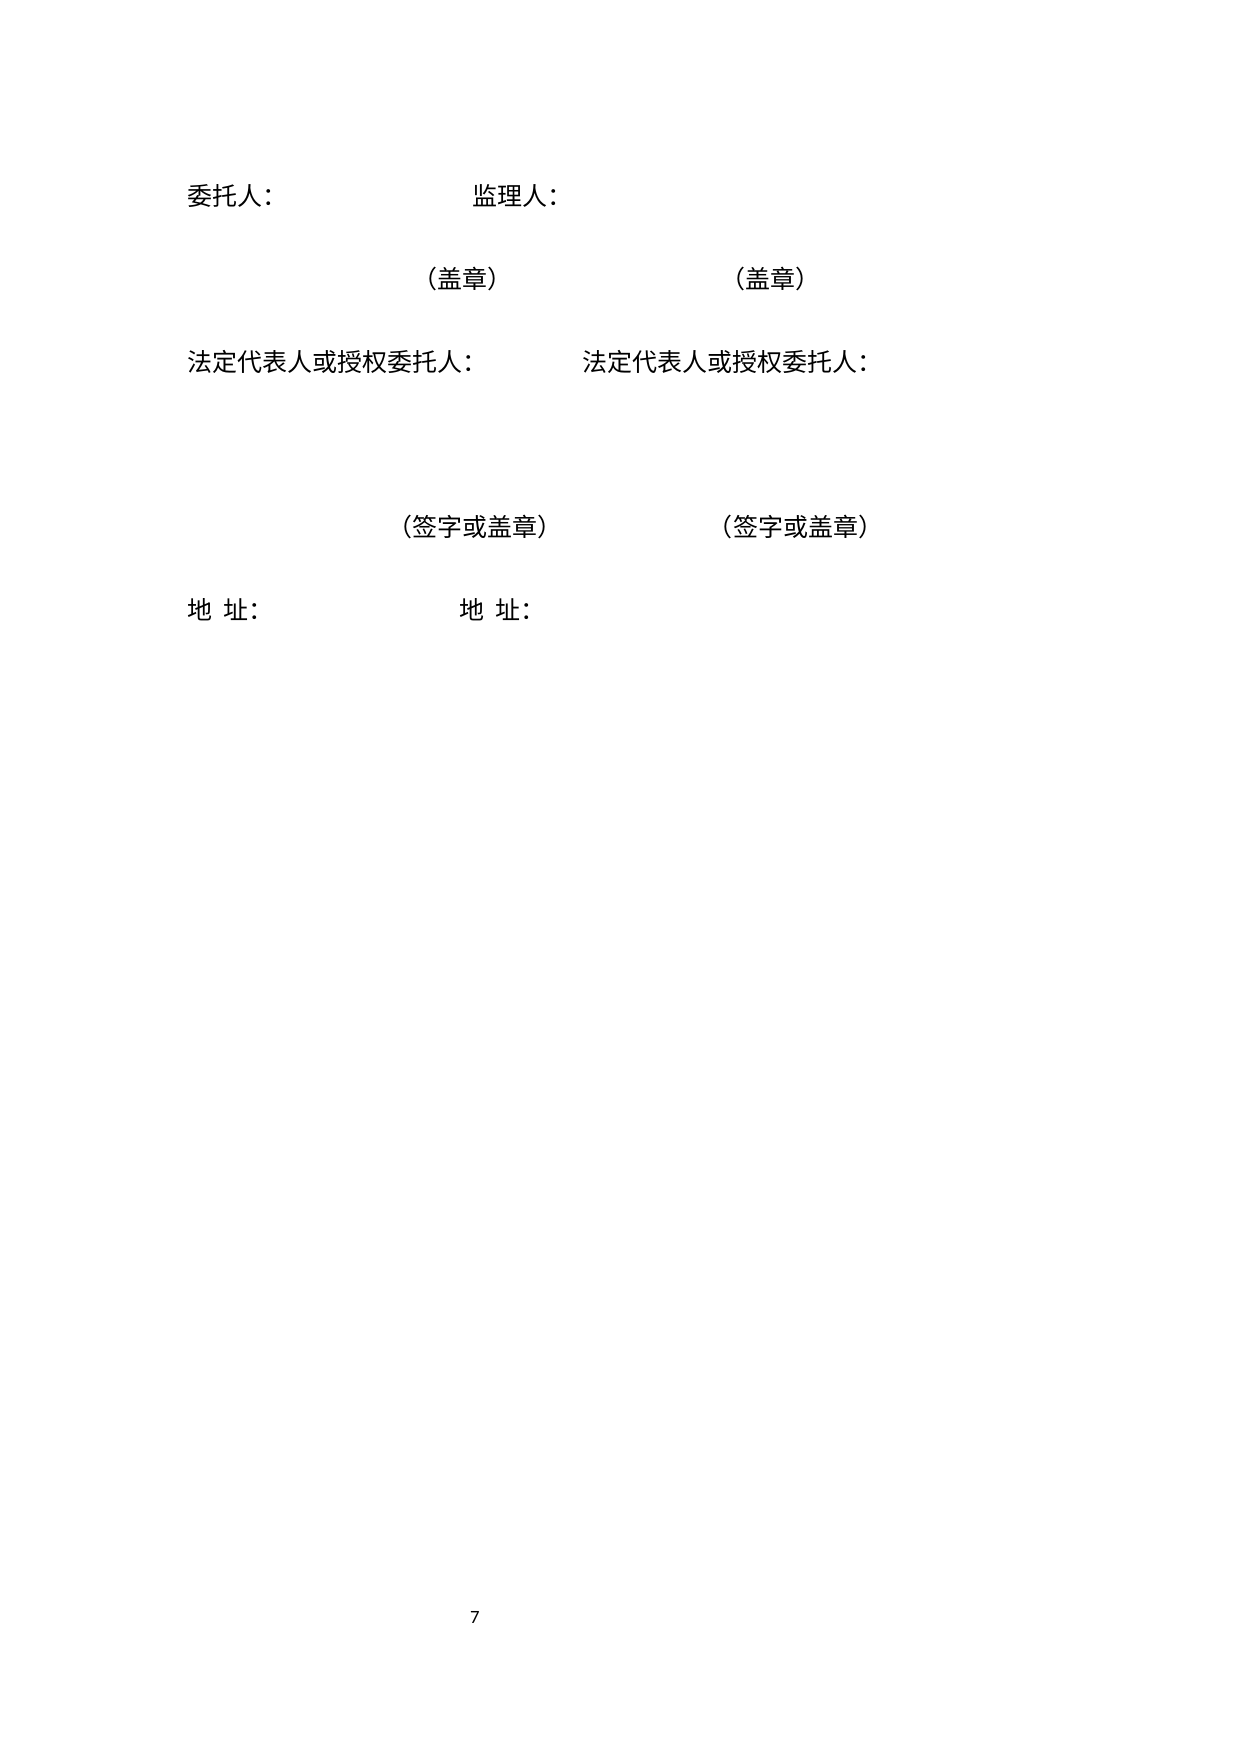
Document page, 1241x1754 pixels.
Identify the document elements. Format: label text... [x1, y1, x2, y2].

text （盖章） （盖章） [187, 245, 1053, 310]
text 地 址： 地 址： [187, 576, 1053, 641]
text 法定代表人或授权委托人： 法定代表人或授权委托人： [187, 328, 1053, 393]
text （签字或盖章） （签字或盖章） [187, 493, 1053, 558]
text 委托人： 监理人： [187, 162, 1053, 227]
